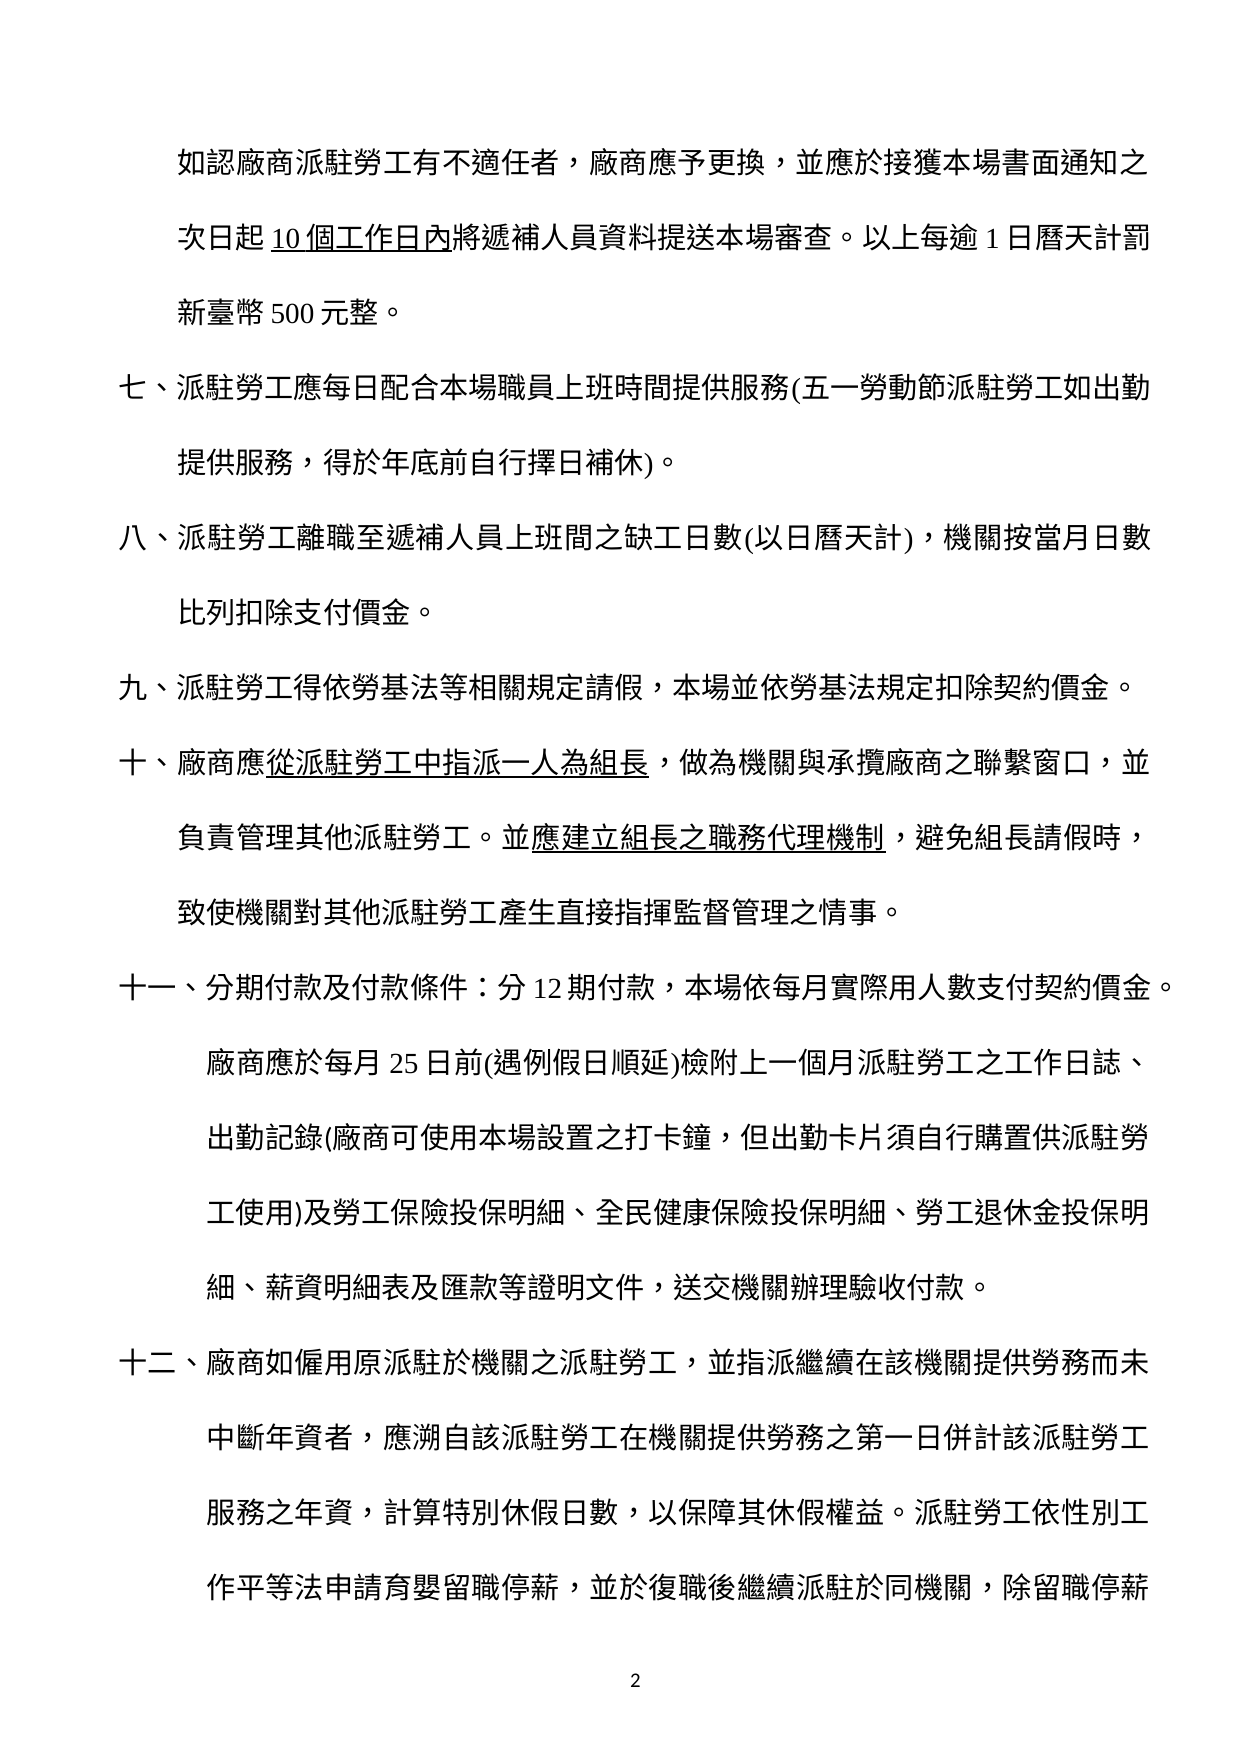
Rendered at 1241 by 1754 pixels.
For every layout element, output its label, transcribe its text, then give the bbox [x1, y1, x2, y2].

text 十一、分期付款及付款條件：分12期付款，本場依每月實際用人數支付契約價金。廠商應於每月25日前(遇例假日順延)檢附上一個月派駐勞工之工作日誌、出勤記錄(廠商可使用本場設置之打卡鐘，但出勤卡片須自行購置供派駐勞工使用)及勞工保險投保明細、全民健康保險投保明細、勞工退休金投保明細、薪資明細表及匯款等證明文件，送交機關辦理驗收付款。 [118, 948, 1152, 1323]
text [118, 123, 1152, 348]
text 八、派駐勞工離職至遞補人員上班間之缺工日數(以日曆天計)，機關按當月日數比列扣除支付價金。 [118, 498, 1152, 648]
text 十、廠商應從派駐勞工中指派一人為組長，做為機關與承攬廠商之聯繫窗口，並負責管理其他派駐勞工。並應建立組長之職務代理機制，避免組長請假時，致使機關對其他派駐勞工產生直接指揮監督管理之情事。 [118, 723, 1152, 948]
text 七、派駐勞工應每日配合本場職員上班時間提供服務(五一勞動節派駐勞工如出勤提供服務，得於年底前自行擇日補休)。 [118, 348, 1152, 498]
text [118, 1323, 1152, 1623]
text 九、派駐勞工得依勞基法等相關規定請假，本場並依勞基法規定扣除契約價金。 [118, 648, 1152, 723]
